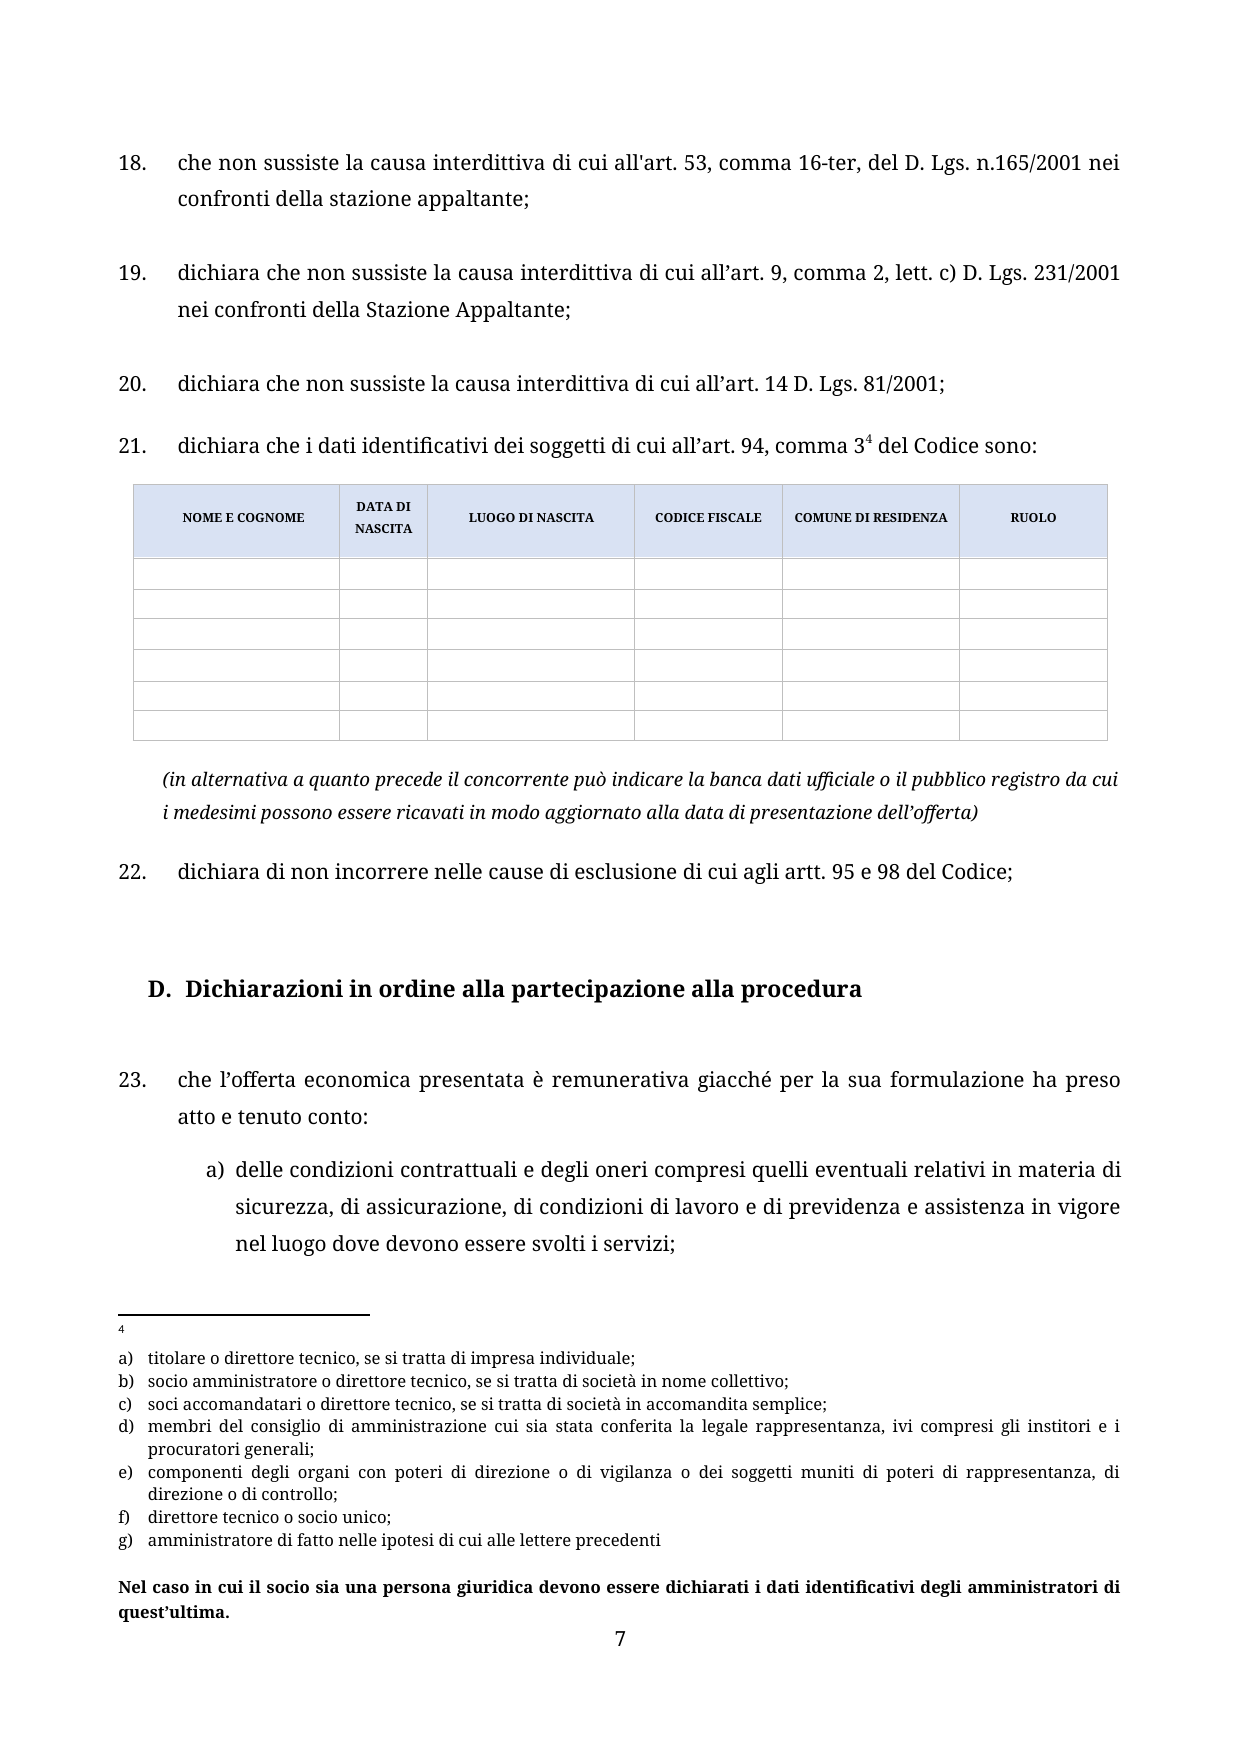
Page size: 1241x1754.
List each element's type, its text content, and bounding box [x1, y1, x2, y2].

list dichiara che non sussiste la causa interdittiva di cui all’art. 9, comma 2, lett. c) D. Lgs. 231/2001 nei confronti della Stazione Appaltante; [118, 258, 1122, 323]
table_cell [134, 619, 339, 649]
table_cell [783, 619, 959, 649]
table_cell [783, 590, 959, 618]
list (in alternativa a quanto precede il concorrente può indicare la banca dati ufficiale o il pubblico registro da cui i medesimi possono essere ricavati in modo aggiornato alla data di presentazione dell’offerta) [162, 766, 1122, 824]
table_cell [960, 590, 1107, 618]
table_cell [134, 650, 339, 681]
list che non sussiste la causa interdittiva di cui all'art. 53, comma 16-ter, del D. Lgs. n.165/2001 nei confronti della stazione appaltante; [118, 148, 1122, 213]
table_cell [960, 559, 1107, 588]
table_cell [635, 650, 782, 681]
table_cell [340, 559, 427, 588]
table_cell [783, 711, 959, 740]
list dichiara che non sussiste la causa interdittiva di cui all’art. 14 D. Lgs. 81/2001; [118, 369, 1122, 397]
table_cell [428, 682, 634, 710]
table_cell [340, 619, 427, 649]
table_header CODICE FISCALE [635, 485, 782, 557]
table_cell [340, 590, 427, 618]
table_cell [340, 682, 427, 710]
table_cell [428, 590, 634, 618]
list dichiara che i dati identificativi dei soggetti di cui all’art. 94, comma 3 del Codice sono: [118, 431, 1122, 459]
table_cell [134, 590, 339, 618]
table_cell [960, 682, 1107, 710]
table_cell [960, 650, 1107, 681]
table_cell [960, 619, 1107, 649]
table_header DATA DI NASCITA [340, 485, 427, 557]
table_cell [783, 682, 959, 710]
table_cell [134, 559, 339, 588]
table_header NOME E COGNOME [134, 485, 339, 557]
list Dichiarazioni in ordine alla partecipazione alla procedura [148, 973, 1122, 1004]
table_cell [783, 559, 959, 588]
list che l’offerta economica presentata è remunerativa giacché per la sua formulazione ha preso atto e tenuto conto: [118, 1065, 1122, 1130]
table_cell [960, 711, 1107, 740]
table_cell [428, 559, 634, 588]
table_cell [428, 650, 634, 681]
table_cell [428, 619, 634, 649]
table_cell [428, 711, 634, 740]
table_cell [635, 682, 782, 710]
table_header COMUNE DI RESIDENZA [783, 485, 959, 557]
table_cell [635, 590, 782, 618]
table_cell [340, 650, 427, 681]
table_cell [635, 711, 782, 740]
table_cell [635, 619, 782, 649]
list dichiara di non incorrere nelle cause di esclusione di cui agli artt. 95 e 98 del Codice; [118, 857, 1122, 886]
table_header LUOGO DI NASCITA [428, 485, 634, 557]
table_header RUOLO [960, 485, 1107, 557]
table_cell [340, 711, 427, 740]
table_cell [783, 650, 959, 681]
table_cell [134, 711, 339, 740]
list delle condizioni contrattuali e degli oneri compresi quelli eventuali relativi in materia di sicurezza, di assicurazione, di condizioni di lavoro e di previdenza e assistenza in vigore nel luogo dove devono essere svolti i servizi; [206, 1156, 1122, 1258]
table_cell [635, 559, 782, 588]
table_cell [134, 682, 339, 710]
